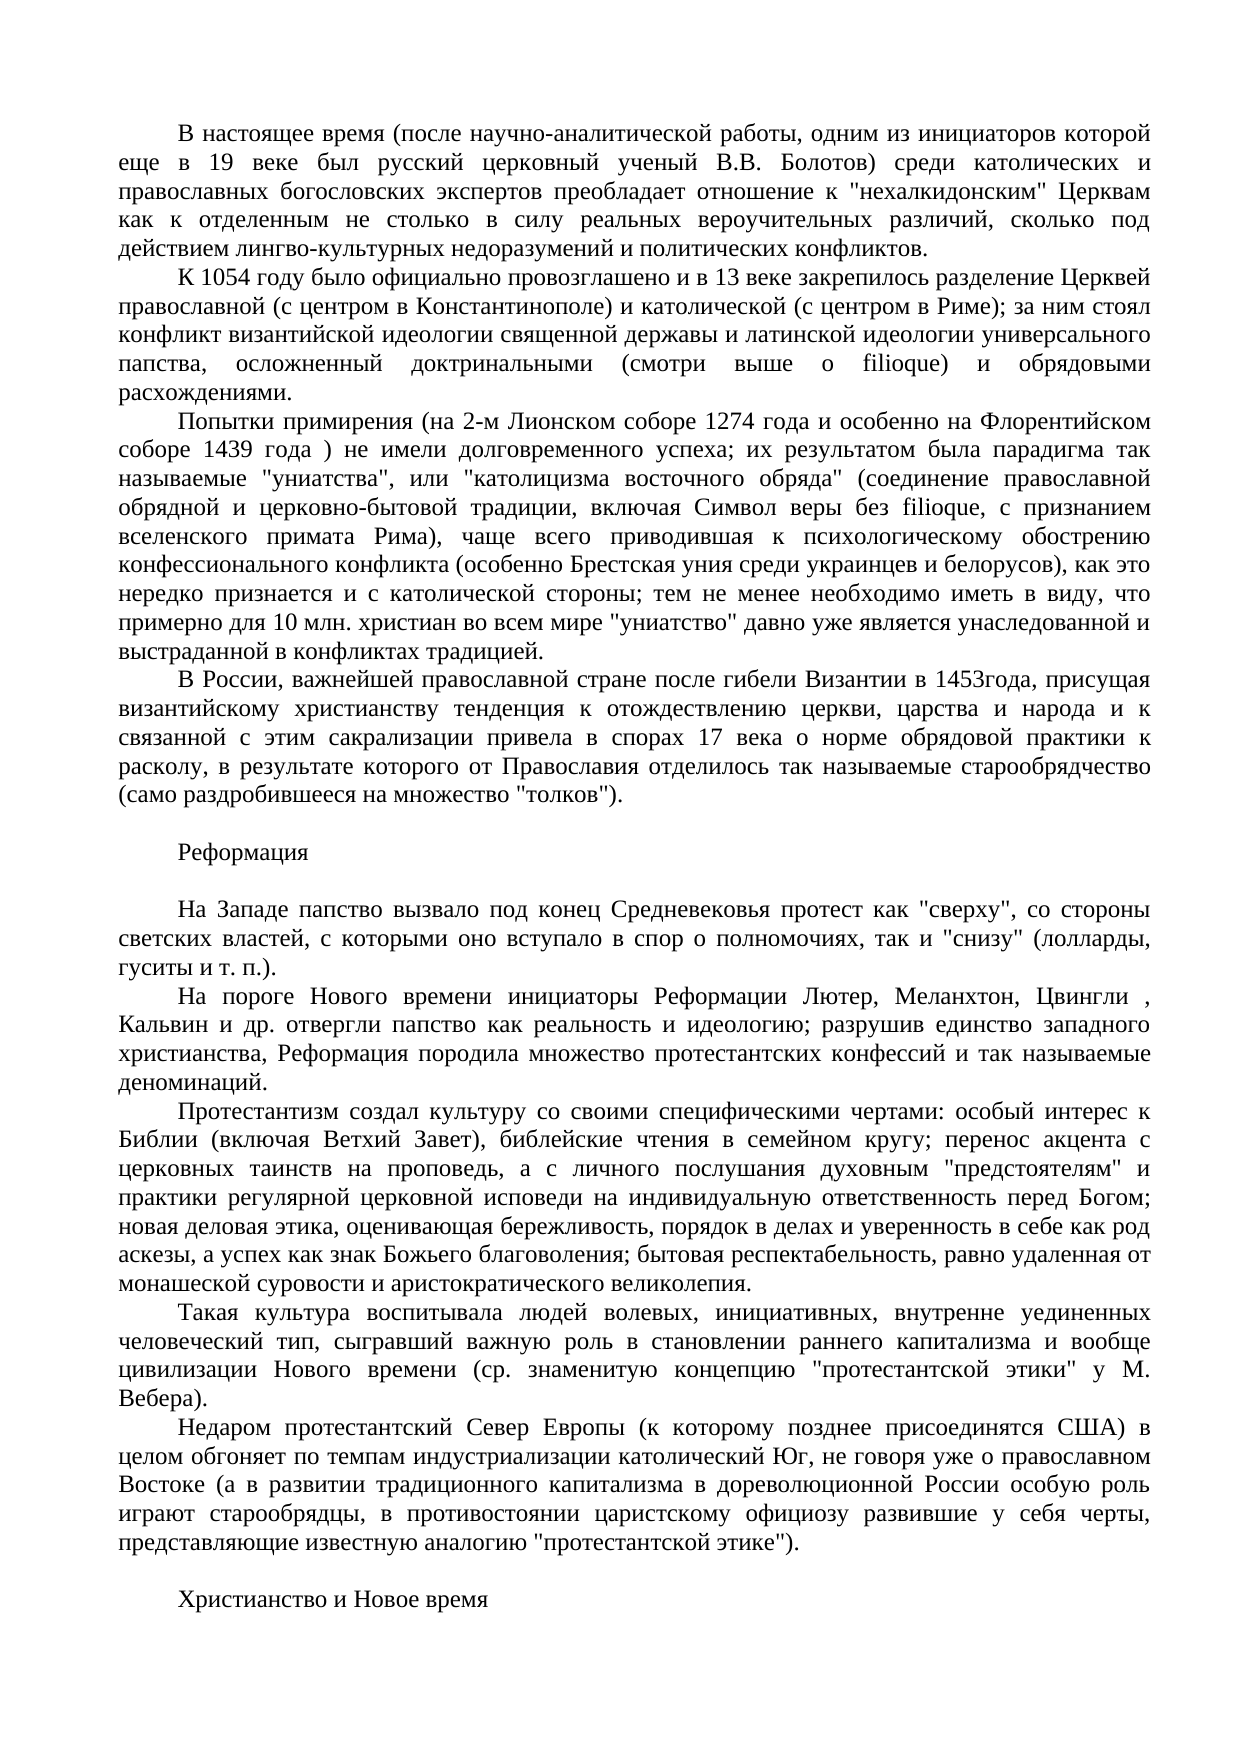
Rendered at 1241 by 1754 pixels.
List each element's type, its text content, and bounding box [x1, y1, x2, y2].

text На Западе папство вызвало под конец Средневековья протест как "сверху", со стороны светских властей, с которыми оно вступало в спор о полномочиях, так и "снизу" (лолларды, гуситы и т. п.). [118, 894, 1152, 981]
text В России, важнейшей православной стране после гибели Византии в 1453года, присущая византийскому христианству тенденция к отождествлению церкви, царства и народа и к связанной с этим сакрализации привела в спорах 17 века о норме обрядовой практики к расколу, в результате которого от Православия отделилось так называемые старообрядчество (само раздробившееся на множество "толков"). [118, 664, 1152, 808]
text К 1054 году было официально провозглашено и в 13 веке закрепилось разделение Церквей православной (с центром в Константинополе) и католической (с центром в Риме); за ним стоял конфликт византийской идеологии священной державы и латинской идеологии универсального папства, осложненный доктринальными (смотри выше о filioque) и обрядовыми расхождениями. [118, 262, 1152, 406]
text Христианство и Новое время [118, 1584, 1152, 1613]
text Реформация [118, 837, 1152, 866]
text Такая культура воспитывала людей волевых, инициативных, внутренне уединенных человеческий тип, сыгравший важную роль в становлении раннего капитализма и вообще цивилизации Нового времени (ср. знаменитую концепцию "протестантской этики" у М. Вебера). [118, 1297, 1152, 1412]
text В настоящее время (после научно-аналитической работы, одним из инициаторов которой еще в 19 веке был русский церковный ученый В.В. Болотов) среди католических и православных богословских экспертов преобладает отношение к "нехалкидонским" Церквам как к отделенным не столько в силу реальных вероучительных различий, сколько под действием лингво-культурных недоразумений и политических конфликтов. [118, 118, 1152, 262]
text На пороге Нового времени инициаторы Реформации Лютер, Меланхтон, Цвингли , Кальвин и др. отвергли папство как реальность и идеологию; разрушив единство западного христианства, Реформация породила множество протестантских конфессий и так называемые деноминаций. [118, 981, 1152, 1096]
text Попытки примирения (на 2-м Лионском соборе 1274 года и особенно на Флорентийском соборе 1439 года ) не имели долговременного успеха; их результатом была парадигма так называемые "униатства", или "католицизма восточного обряда" (соединение православной обрядной и церковно-бытовой традиции, включая Символ веры без filioque, с признанием вселенского примата Рима), чаще всего приводившая к психологическому обострению конфессионального конфликта (особенно Брестская уния среди украинцев и белорусов), как это нередко признается и с католической стороны; тем не менее необходимо иметь в виду, что примерно для 10 млн. христиан во всем мире "униатство" давно уже является унаследованной и выстраданной в конфликтах традицией. [118, 406, 1152, 664]
text Недаром протестантский Север Европы (к которому позднее присоединятся США) в целом обгоняет по темпам индустриализации католический Юг, не говоря уже о православном Востоке (а в развитии традиционного капитализма в дореволюционной России особую роль играют старообрядцы, в противостоянии царистскому официозу развившие у себя черты, представляющие известную аналогию "протестантской этике"). [118, 1412, 1152, 1556]
text Протестантизм создал культуру со своими специфическими чертами: особый интерес к Библии (включая Ветхий Завет), библейские чтения в семейном кругу; перенос акцента с церковных таинств на проповедь, а с личного послушания духовным "предстоятелям" и практики регулярной церковной исповеди на индивидуальную ответственность перед Богом; новая деловая этика, оценивающая бережливость, порядок в делах и уверенность в себе как род аскезы, а успех как знак Божьего благоволения; бытовая респектабельность, равно удаленная от монашеской суровости и аристократического великолепия. [118, 1096, 1152, 1297]
